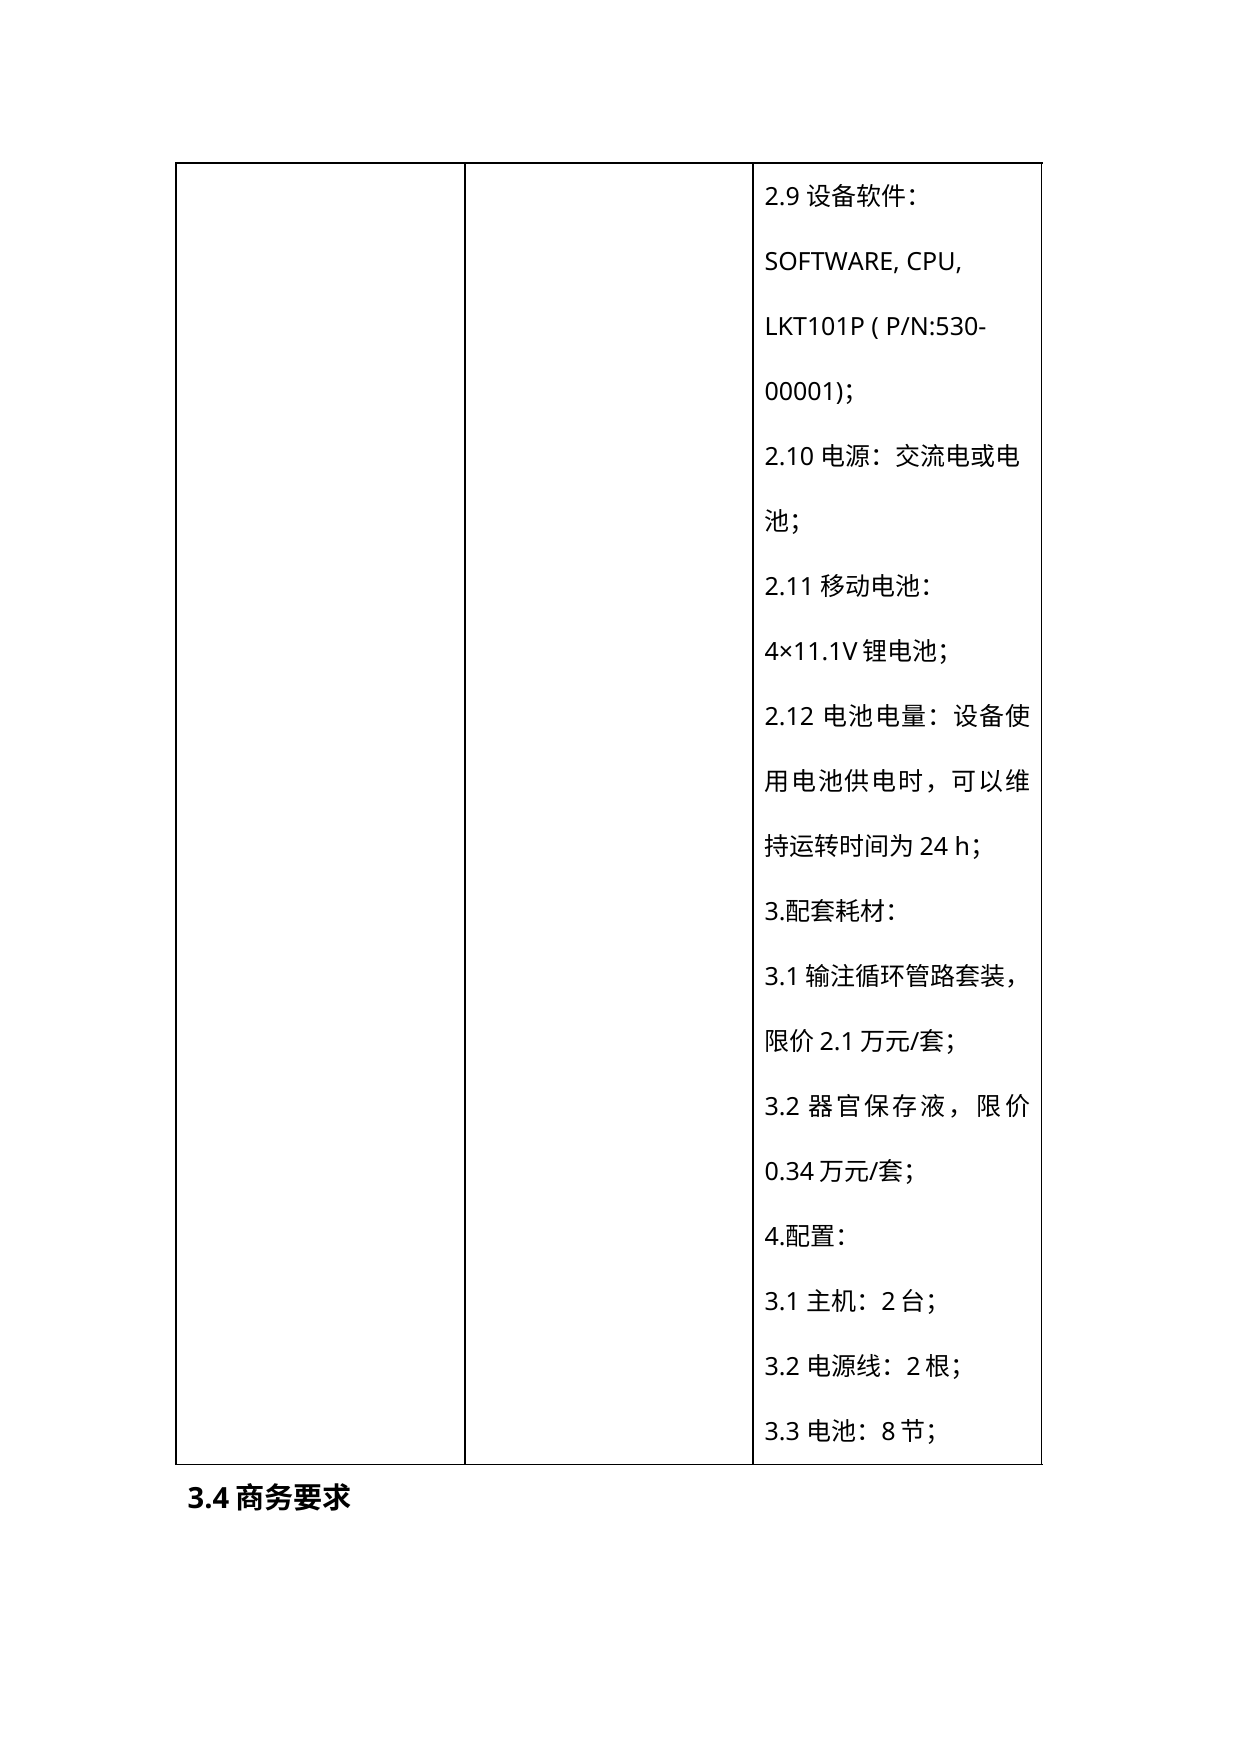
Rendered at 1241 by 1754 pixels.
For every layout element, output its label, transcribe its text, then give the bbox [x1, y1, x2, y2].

text 3.4商务要求 [187, 1465, 1053, 1530]
table_cell [466, 164, 752, 1463]
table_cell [754, 164, 1041, 1463]
table_cell 1 [177, 164, 464, 1463]
